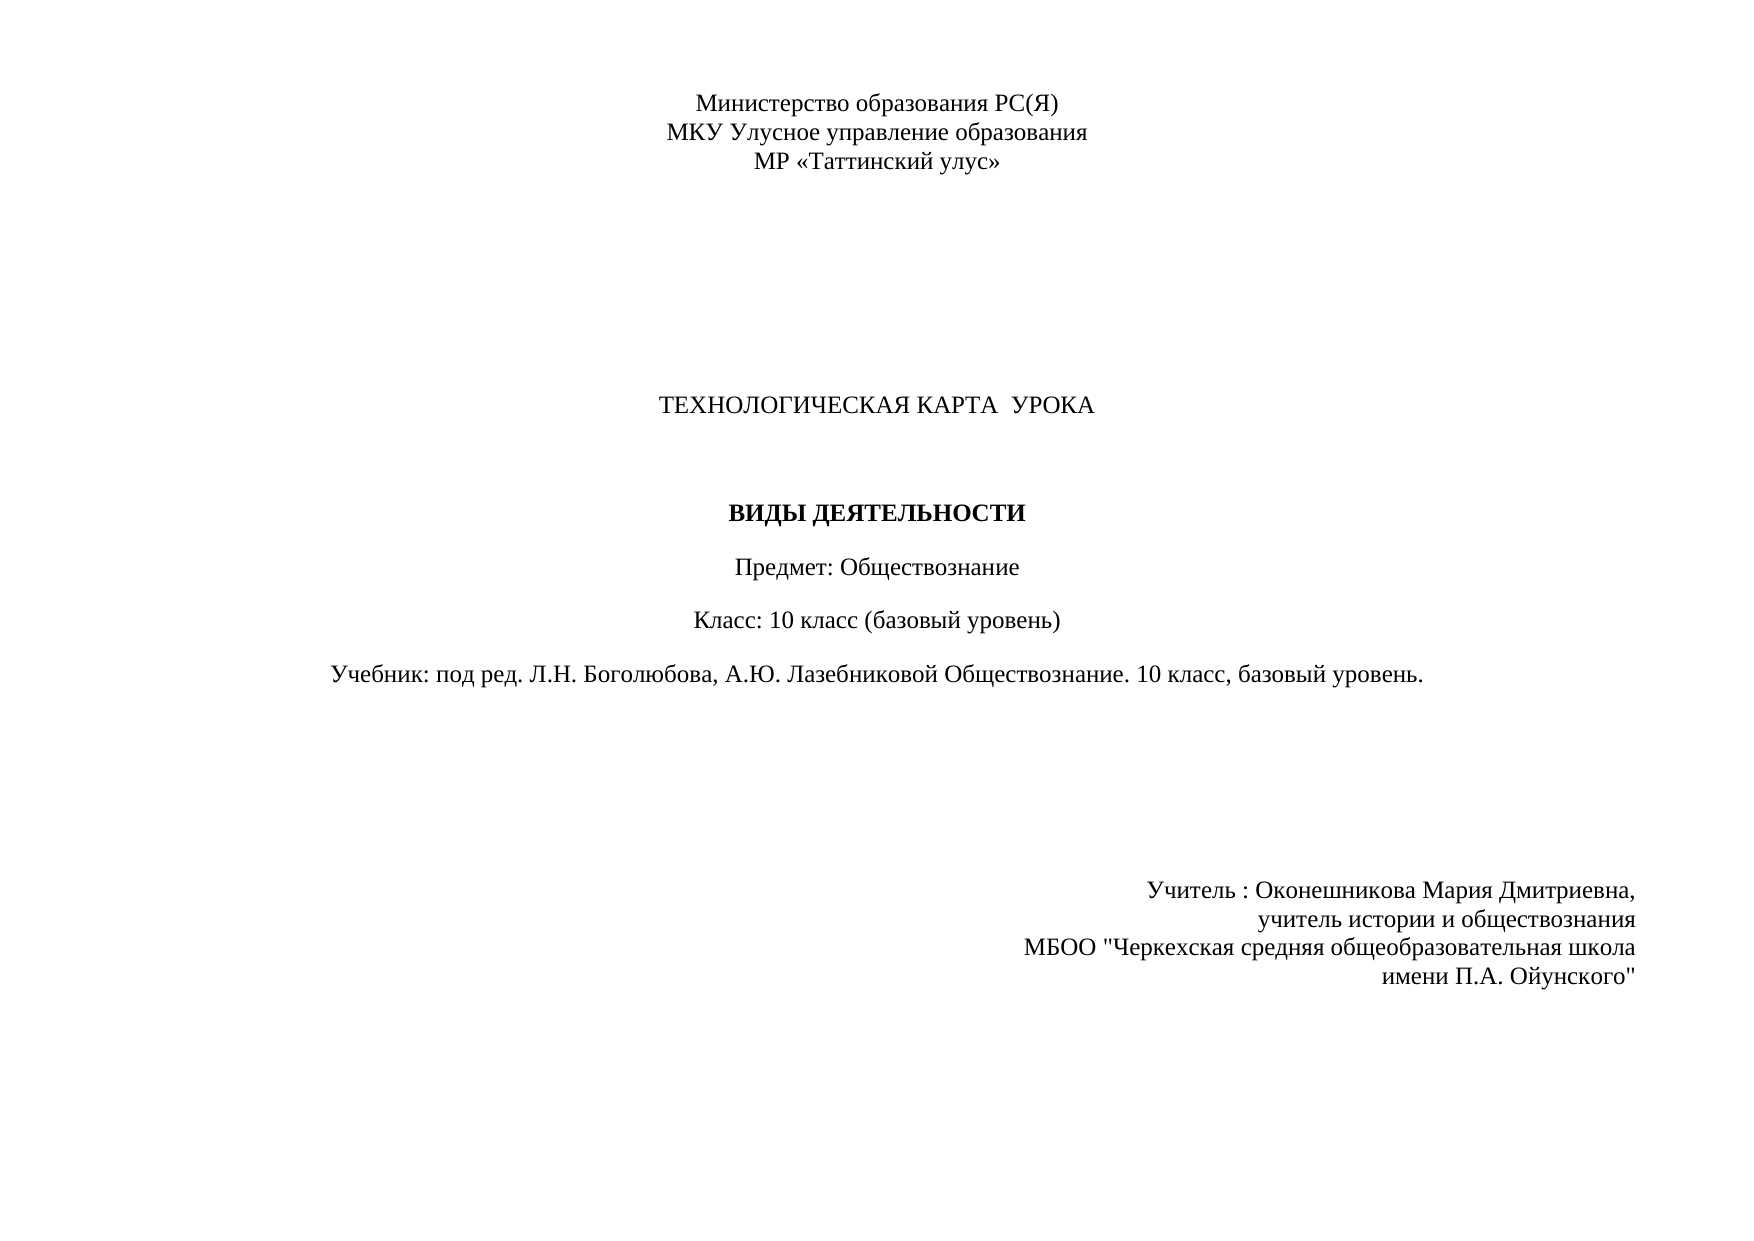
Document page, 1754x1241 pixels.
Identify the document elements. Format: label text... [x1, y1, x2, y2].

text Учитель : Оконешникова Мария Дмитриевна, [118, 875, 1636, 904]
text ВИДЫ ДЕЯТЕЛЬНОСТИ [118, 498, 1636, 527]
text имени П.А. Ойунского" [118, 961, 1636, 990]
text Учебник: под ред. Л.Н. Боголюбова, А.Ю. Лазебниковой Обществознание. 10 класс, базовый уровень. [118, 659, 1636, 688]
text Предмет: Обществознание [118, 552, 1636, 581]
text МР «Таттинский улус» [118, 146, 1636, 175]
text Министерство образования РС(Я) [118, 88, 1636, 117]
text Класс: 10 класс (базовый уровень) [118, 606, 1636, 634]
text МБОО "Черкехская средняя общеобразовательная школа [118, 932, 1636, 961]
text учитель истории и обществознания [118, 904, 1636, 932]
text ТЕХНОЛОГИЧЕСКАЯ КАРТА УРОКА [118, 390, 1636, 419]
text МКУ Улусное управление образования [118, 117, 1636, 146]
